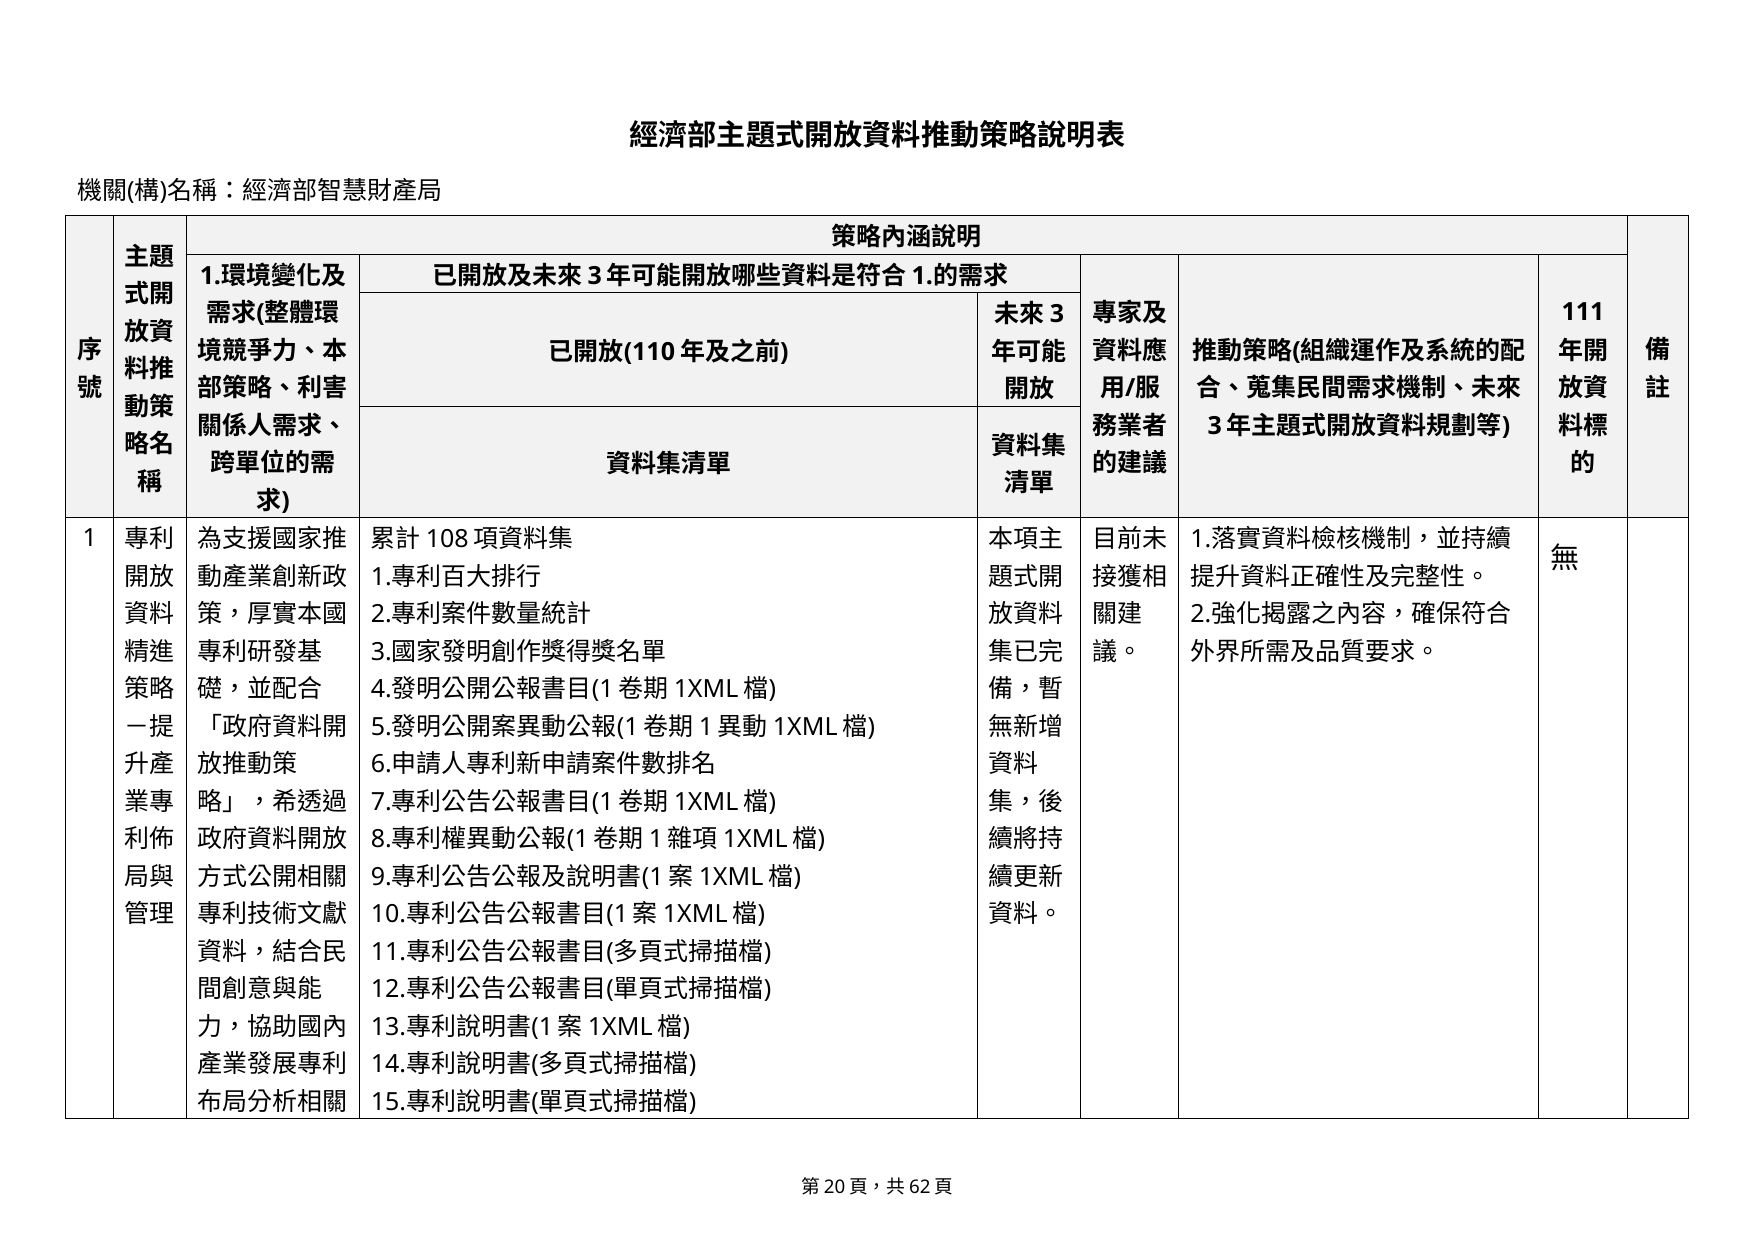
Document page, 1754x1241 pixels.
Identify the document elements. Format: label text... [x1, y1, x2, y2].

table_cell [1628, 518, 1688, 1118]
table_cell 專利開放資料精進策略－提升產業專利佈局與管理 [114, 518, 186, 1118]
table_cell 無 [1539, 518, 1627, 1118]
table_cell 1 [66, 518, 113, 1118]
table_header 經濟部主題式開放資料推動策略說明表 [66, 95, 1688, 170]
table_cell 已開放(110年及之前) [360, 293, 977, 406]
table_cell 1.落實資料檢核機制，並持續提升資料正確性及完整性。 2.強化揭露之內容，確保符合外界所需及品質要求。 [1179, 518, 1538, 1118]
table_cell 目前未接獲相關建議。 [1081, 518, 1178, 1118]
table_cell 序號 [66, 216, 113, 517]
table_cell 本項主題式開放資料集已完備，暫無新增資料集，後續將持續更新資料。 [978, 518, 1080, 1118]
table_cell 為支援國家推動產業創新政策，厚實本國專利研發基礎，並配合「政府資料開放推動策略」，希透過政府資料開放方式公開相關專利技術文獻資料，結合民間創意與能力，協助國內產業發展專利布局分析相關應用與資訊服務，並即時掌握自有之專利案件狀態與專利權相關資訊，活化管理自有專利，俾完善產業專利分析資料與提高企業專利管理能力。 [187, 518, 359, 1118]
table_cell 推動策略(組織運作及系統的配合、蒐集民間需求機制、未來3年主題式開放資料規劃等) [1179, 255, 1538, 517]
table_cell 策略內涵說明 [187, 216, 1627, 254]
table_cell 未來3年可能開放 [978, 293, 1080, 406]
table_cell 專家及資料應用/服務業者的建議 [1081, 255, 1178, 517]
table_cell 1.環境變化及需求(整體環境競爭力、本部策略、利害關係人需求、跨單位的需求) [187, 255, 359, 517]
table_cell 機關(構)名稱：經濟部智慧財產局 [66, 170, 1688, 215]
table_cell 資料集清單 [360, 407, 977, 517]
table_cell 備註 [1628, 216, 1688, 517]
table_cell 累計108項資料集 1.專利百大排行 2.專利案件數量統計 3.國家發明創作獎得獎名單 4.發明公開公報書目(1卷期1XML檔) 5.發明公開案異動公報(1卷期1異動1XML檔) 6.申請人專利新申請案件數排名 7.專利公告公報書目(1卷期1XML檔) 8.專利權異動公報(1卷期1雜項1XML檔) 9.專利公告公報及說明書(1案1XML檔) 10.專利公告公報書目(1案1XML檔) 11.專利公告公報書目(多頁式掃描檔) 12.專利公告公報書目(單頁式掃描檔) 13.專利說明書(1案1XML檔) 14.專利說明書(多頁式掃描檔) 15.專利說明書(單頁式掃描檔) 16.專利權異動公報(多頁式掃描檔) 17.專利權異動公報(單頁式掃描檔) 18.發明公開公報及說明書(1案1XML檔) 19.發明公開公報書目(1案1XML檔) 20.發明公開公報書目(多頁式掃描檔) 21.發明公開公報書目(單頁式掃描檔) 22.發明公開說明書(1案1XML檔) 23.發明公開案異動公報(單頁式掃描檔) 24.發明公開案異動公報(多頁式掃描檔) 25.發明公開說明書(單頁式掃描檔) 26.發明公開說明書(多頁式掃描檔) 27.認識專利 28.專利問答集 29.新型專利技術報告問答集 30.國際專利分類 31.國際工業設計分類 32.專利商標電子服務問答集 33.專利師法問答集 34.專利師相關解釋函 35.專利師訓練歷次試題 36.專利年費繳納通知之虛擬帳號機制問答集 37.智慧財產權小題庫 38.臺日優先權證明文件電子交換問答集 39.專利師法規資訊 40.專利案件代理人資訊 41.本國與外國發明專利申請趨勢分析 42.現行專利法規資訊 43.歷年專利申請暨核准概況分析 44.積體電路電路布局保護法規資訊 45.專利一案兩請關聯案件 46.專利優先權案 47.專利分割案 48.專利改請案 49.專利權狀態異動資料(新型) 50.專利權狀態異動資料(發明) 51.專利權狀態異動資料(設計) 52.專利讓與紀錄 53.各類專利案件審查實務案例研討 54.專利商品化意願調查統計 55.我國法人與自然人專利申請及產業趨勢分析報告書 56.我國法人與自然人專利申請及產業趨勢分析報告精簡圖表集 57.本國專利技術名詞中英對照詞庫 58.發明專利加速審查(AEP)申請案件統計簡表 59.專利審查高速公路(PPH)申請案件統計 60.發明專利加速審查作業方案 61.發明專利加速審查作業方案問答集 62.專利行政爭訟案例研討彙編 63.申請人發明專利申請前十大統計表 64.歷年積體電路電路布局件數統計表 65.專利申請案IPC/LOC及第1申請人國籍資訊(發明) 66.專利申請案IPC/LOC及第1申請人國籍資訊(新型) 67.專利申請案IPC/LOC及第1申請人國籍資訊(設計) 68.專利案件年費繳納紀錄 69.發明公開案 70.臺美專利審查高速公路作業方案各界意見及回應彙整表 71.智慧財產權研討會資訊 72.申請人專利公告發證件數排名 73.外國申請人發明專利申請前十大國籍統計表 74.本國人與外國人公告發證件數統計表 75.本國人與外國人新申請專利件數統計表 76.有效專利件數統計表 77.專利公告發證件數國籍統計表 78.專利公告數量分類統計表 79.專利申請數量分類統計表 80.專利新申請、公告核准、發證及公告發證件數統計表 81.專利新申請、再審查及舉發案件件數統計表 82.專利行政救濟提起、被撤銷案件數量統計表 83.專利案件申請及處理數量統計表 84.專利案件依產業分類發證件數 85.專利舉發成立、不成立與舉發部分成立案件數統計表 86.專利訴願案件數量統計表 87.專利新申請案國籍統計表 88.設計申請、准、駁、公告發證暨新型技術報告件數統計表 89.設計專利公告發證件數依國際工業設計分類二階排行 90.設計專利新申請案件數依國際工業設計分類二階分類排行 91.設計新申請及公告發證分類件數統計表 92.智慧財產法院行政訴訟專利事件統計表 93.發明公開件數國籍統計表 94.發明申請、准、駁、公告發證件數統計表 95.發明案申請實體審查案件數量統計表 96.發明專利公告發證件數依國際專利三階分類排行 97.發明專利新申請案件數依國際專利三階分類排行 98發明新申請及公告發證分類件數統計表 99.新型申請、准、駁、公告發證暨新型技術報告件數統計表 100.新型專利公告發證件數依國際專利三階分類排行 101.新型專利新申請案件數依國際專利三階分類排行 102.新型新申請及公告發證分類件數統計表 103.歷年專利待辦案件統計表 104.歷年積體電路件數統計表 105.積體電路布局案件 106.支援利用專利審查高速公路(TW-SUPA)問答集 107.專利審查高速公路PPH問答集 108.專利年費應繳金額表 [360, 518, 977, 1118]
table_cell 111年開放資料標的 [1539, 255, 1627, 517]
table_cell 主題式開放資料推動策略名稱 [114, 216, 186, 517]
table_cell 已開放及未來3年可能開放哪些資料是符合1.的需求 [360, 255, 1080, 292]
table_cell 資料集 清單 [978, 407, 1080, 517]
